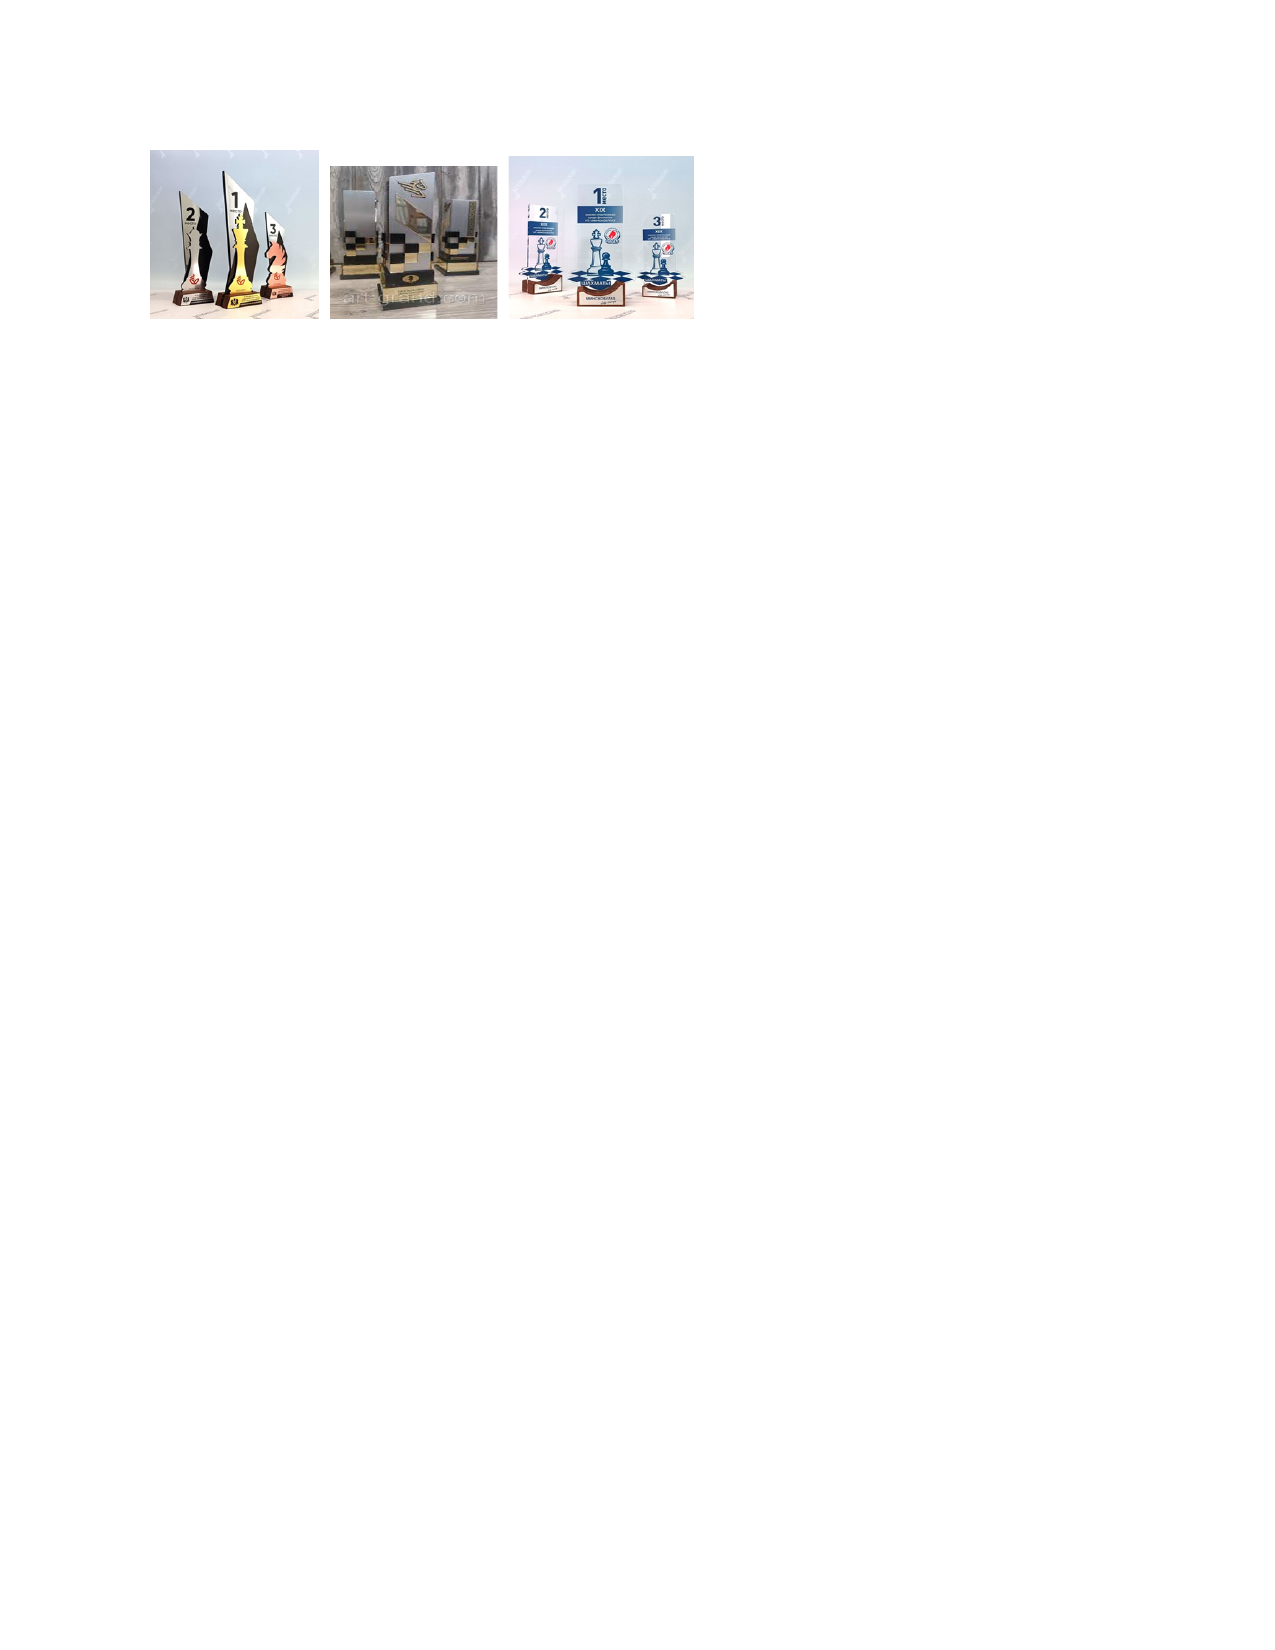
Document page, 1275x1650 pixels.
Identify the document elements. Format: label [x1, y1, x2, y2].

picture [330, 166, 498, 319]
picture [508, 156, 694, 319]
picture [150, 150, 319, 319]
